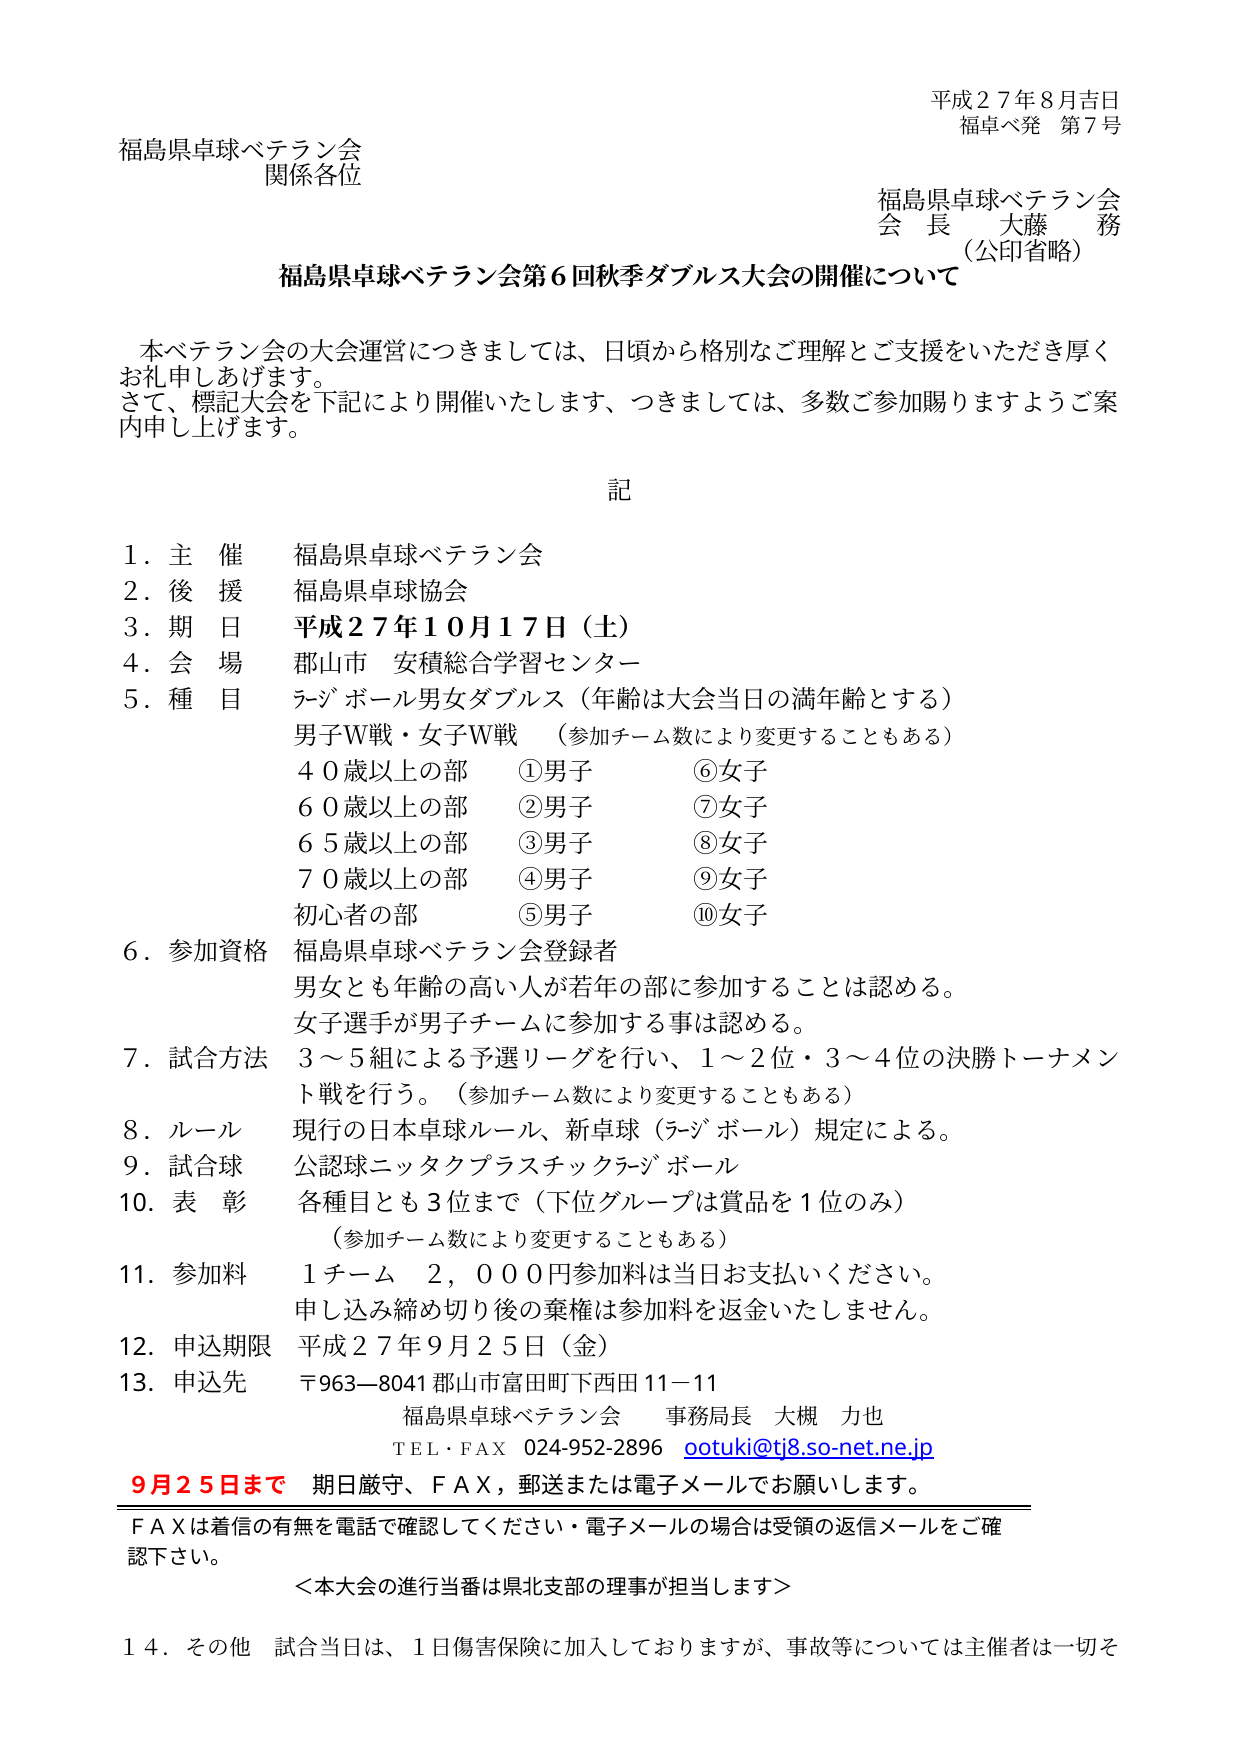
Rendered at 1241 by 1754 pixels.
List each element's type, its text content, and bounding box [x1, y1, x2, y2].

text ＴＥＬ・ＦＡＸ 024-952-2896 ootuki@tj8.so-net.ne.jp [118, 1430, 1122, 1462]
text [118, 1631, 1122, 1662]
text ８．ルール 現行の日本卓球ルール、新卓球（ﾗｰｼﾞボール）規定による。 [118, 1111, 1122, 1147]
text ６５歳以上の部 ③男子 ⑧女子 [118, 823, 1122, 859]
text 申し込み締め切り後の棄権は参加料を返金いたしません。 [118, 1291, 1122, 1327]
table_header 期日厳守、ＦＡＸ，郵送または電子メールでお願いします。 [302, 1462, 1031, 1505]
text （参加チーム数により変更することもある） [118, 1219, 1122, 1255]
text 福島県卓球ベテラン会 事務局長 大槻 力也 [118, 1399, 1122, 1430]
text ６０歳以上の部 ②男子 ⑦女子 [118, 788, 1122, 823]
text ７０歳以上の部 ④男子 ⑨女子 [118, 859, 1122, 895]
text 13．申込先 〒963―8041郡山市富田町下西田11－11 [118, 1363, 1122, 1399]
text ６．参加資格 福島県卓球ベテラン会登録者 [118, 931, 1122, 967]
text 会 長 大藤 務 [118, 215, 1122, 240]
text 11．参加料 １チーム ２，０００円参加料は当日お支払いください。 [118, 1255, 1122, 1291]
text 男女とも年齢の高い人が若年の部に参加することは認める。 [118, 967, 1122, 1003]
text 女子選手が男子チームに参加する事は認める。 [118, 1003, 1122, 1039]
text ４．会 場 郡山市 安積総合学習センター [118, 644, 1122, 680]
text ４０歳以上の部 ①男子 ⑥女子 [118, 752, 1122, 788]
text 12．申込期限 平成２７年９月２５日（金） [118, 1327, 1122, 1363]
text 関係各位 [118, 164, 1122, 189]
text 福島県卓球ベテラン会 [118, 139, 1122, 164]
text １．主 催 福島県卓球ベテラン会 [118, 536, 1122, 572]
text ２．後 援 福島県卓球協会 [118, 572, 1122, 608]
text ７．試合方法 ３～５組による予選リーグを行い、１～２位・３～４位の決勝トーナメント戦を行う。（参加チーム数により変更することもある） [118, 1039, 1122, 1111]
table_cell ＦＡＸは着信の有無を電話で確認してください・電子メールの場合は受領の返信メールをご確認下さい。 ＜本大会の進行当番は県北支部の理事が担当します＞ [117, 1510, 1031, 1601]
text 福卓ベ発 第７号 [118, 114, 1122, 139]
table_header ９月２５日まで [117, 1462, 302, 1505]
text 福島県卓球ベテラン会第６回秋季ダブルス大会の開催について [118, 265, 1122, 290]
text 男子Ｗ戦・女子Ｗ戦 （参加チーム数により変更することもある） [118, 716, 1122, 752]
text ３．期 日 平成２７年１０月１７日（土） [118, 608, 1122, 644]
text 10．表 彰 各種目とも3位まで（下位グループは賞品を1位のみ） [118, 1183, 1122, 1219]
text 本ベテラン会の大会運営につきましては、日頃から格別なご理解とご支援をいただき厚くお礼申しあげます。 [118, 341, 1122, 391]
text （公印省略） [118, 240, 1097, 265]
text ９．試合球 公認球ニッタクプラスチックﾗｰｼﾞボール [118, 1147, 1122, 1183]
text 福島県卓球ベテラン会 [118, 189, 1122, 215]
text ５．種 目 ﾗｰｼﾞボール男女ダブルス（年齢は大会当日の満年齢とする） [118, 680, 1122, 716]
text 平成２７年８月吉日 [118, 89, 1122, 114]
text 初心者の部 ⑤男子 ⑩女子 [118, 895, 1122, 931]
text さて、標記大会を下記により開催いたします、つきましては、多数ご参加賜りますようご案内申し上げます。 [118, 391, 1122, 442]
subtitle 記 [118, 470, 1122, 506]
